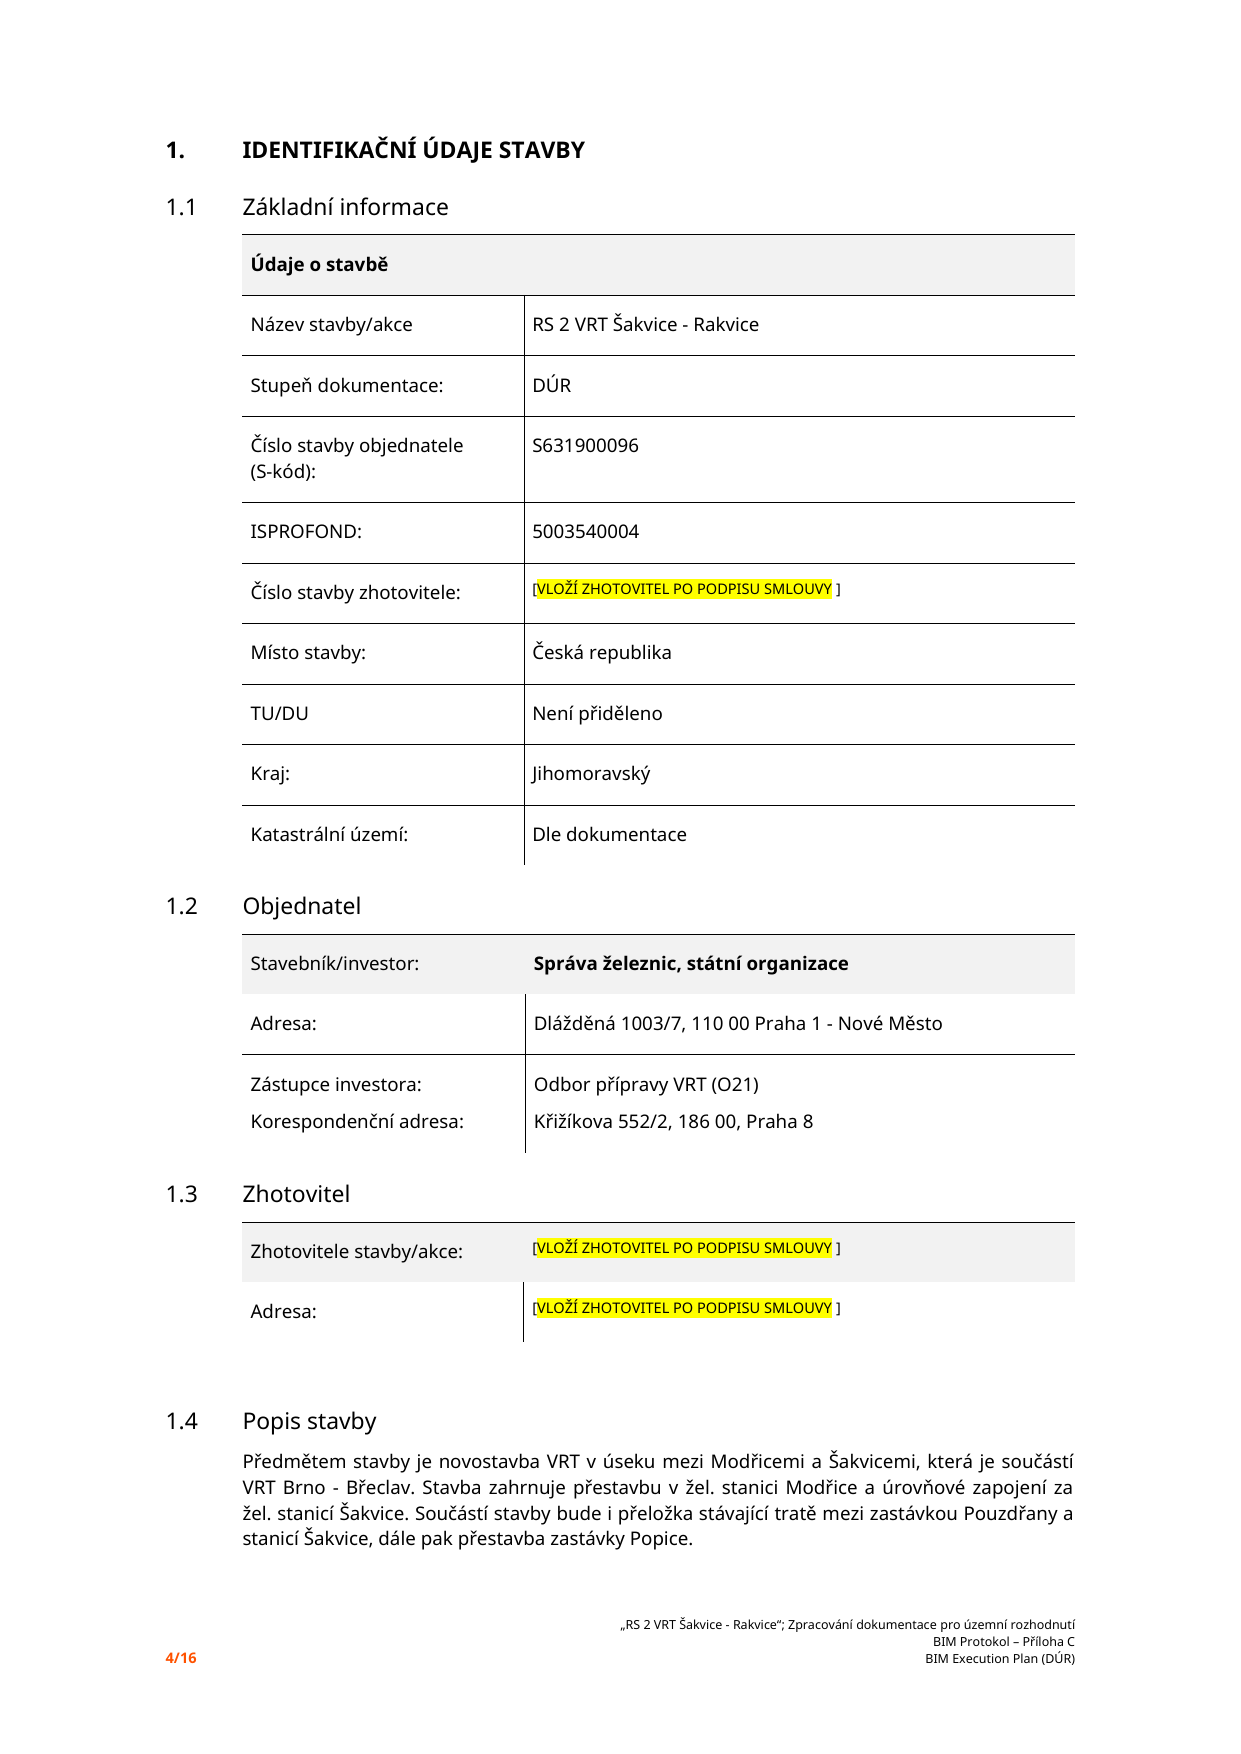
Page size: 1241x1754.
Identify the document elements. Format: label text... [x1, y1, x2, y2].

table_cell Adresa: [242, 994, 525, 1054]
text Zhotovitel [165, 1178, 1075, 1209]
table_header [VLOŽÍ ZHOTOVITEL PO PODPISU SMLOUVY ] [524, 1223, 1075, 1282]
table_cell Není přiděleno [525, 685, 1075, 744]
table_header Správa železnic, státní organizace [525, 935, 1075, 994]
table_cell ISPROFOND: [242, 503, 524, 562]
table_cell [VLOŽÍ ZHOTOVITEL PO PODPISU SMLOUVY ] [525, 564, 1075, 623]
text Předmětem stavby je novostavba VRT v úseku mezi Modřicemi a Šakvicemi, která je součástí VRT Brno - Břeclav. Stavba zahrnuje přestavbu v žel. stanici Modřice a úrovňové zapojení za žel. stanicí Šakvice. Součástí stavby bude i přeložka stávající tratě mezi zastávkou Pouzdřany a stanicí Šakvice, dále pak přestavba zastávky Popice. [242, 1449, 1075, 1551]
table_cell S631900096 [525, 417, 1075, 502]
table_cell Číslo stavby objednatele (S-kód): [242, 417, 524, 502]
text Identifikační údaje STAVBY [165, 134, 1075, 166]
table_cell Stupeň dokumentace: [242, 356, 524, 416]
table_cell DÚR [525, 356, 1075, 416]
table_cell Kraj: [242, 745, 524, 804]
table_cell Číslo stavby zhotovitele: [242, 564, 524, 623]
table_cell Odbor přípravy VRT (O21) Křižíkova 552/2, 186 00, Praha 8 [526, 1055, 1075, 1153]
text Popis stavby [165, 1405, 1075, 1436]
table_cell Zástupce investora: Korespondenční adresa: [242, 1055, 525, 1153]
table_cell Adresa: [242, 1282, 523, 1342]
table_cell Dlážděná 1003/7, 110 00 Praha 1 - Nové Město [526, 994, 1075, 1054]
table_cell Název stavby/akce [242, 296, 524, 355]
table_cell [VLOŽÍ ZHOTOVITEL PO PODPISU SMLOUVY ] [524, 1282, 1075, 1342]
table_cell Katastrální území: [242, 806, 524, 865]
table_cell Dle dokumentace [525, 806, 1075, 865]
table_cell Místo stavby: [242, 624, 524, 683]
table_cell Česká republika [525, 624, 1075, 683]
text Objednatel [165, 890, 1075, 921]
text Základní informace [165, 191, 1075, 222]
table_cell 5003540004 [525, 503, 1075, 562]
table_cell Jihomoravský [525, 745, 1075, 804]
table_header Údaje o stavbě [242, 235, 1075, 295]
table_header Zhotovitele stavby/akce: [242, 1223, 524, 1282]
table_cell TU/DU [242, 685, 524, 744]
table_header Stavebník/investor: [242, 935, 525, 994]
table_cell RS 2 VRT Šakvice - Rakvice [525, 296, 1075, 355]
